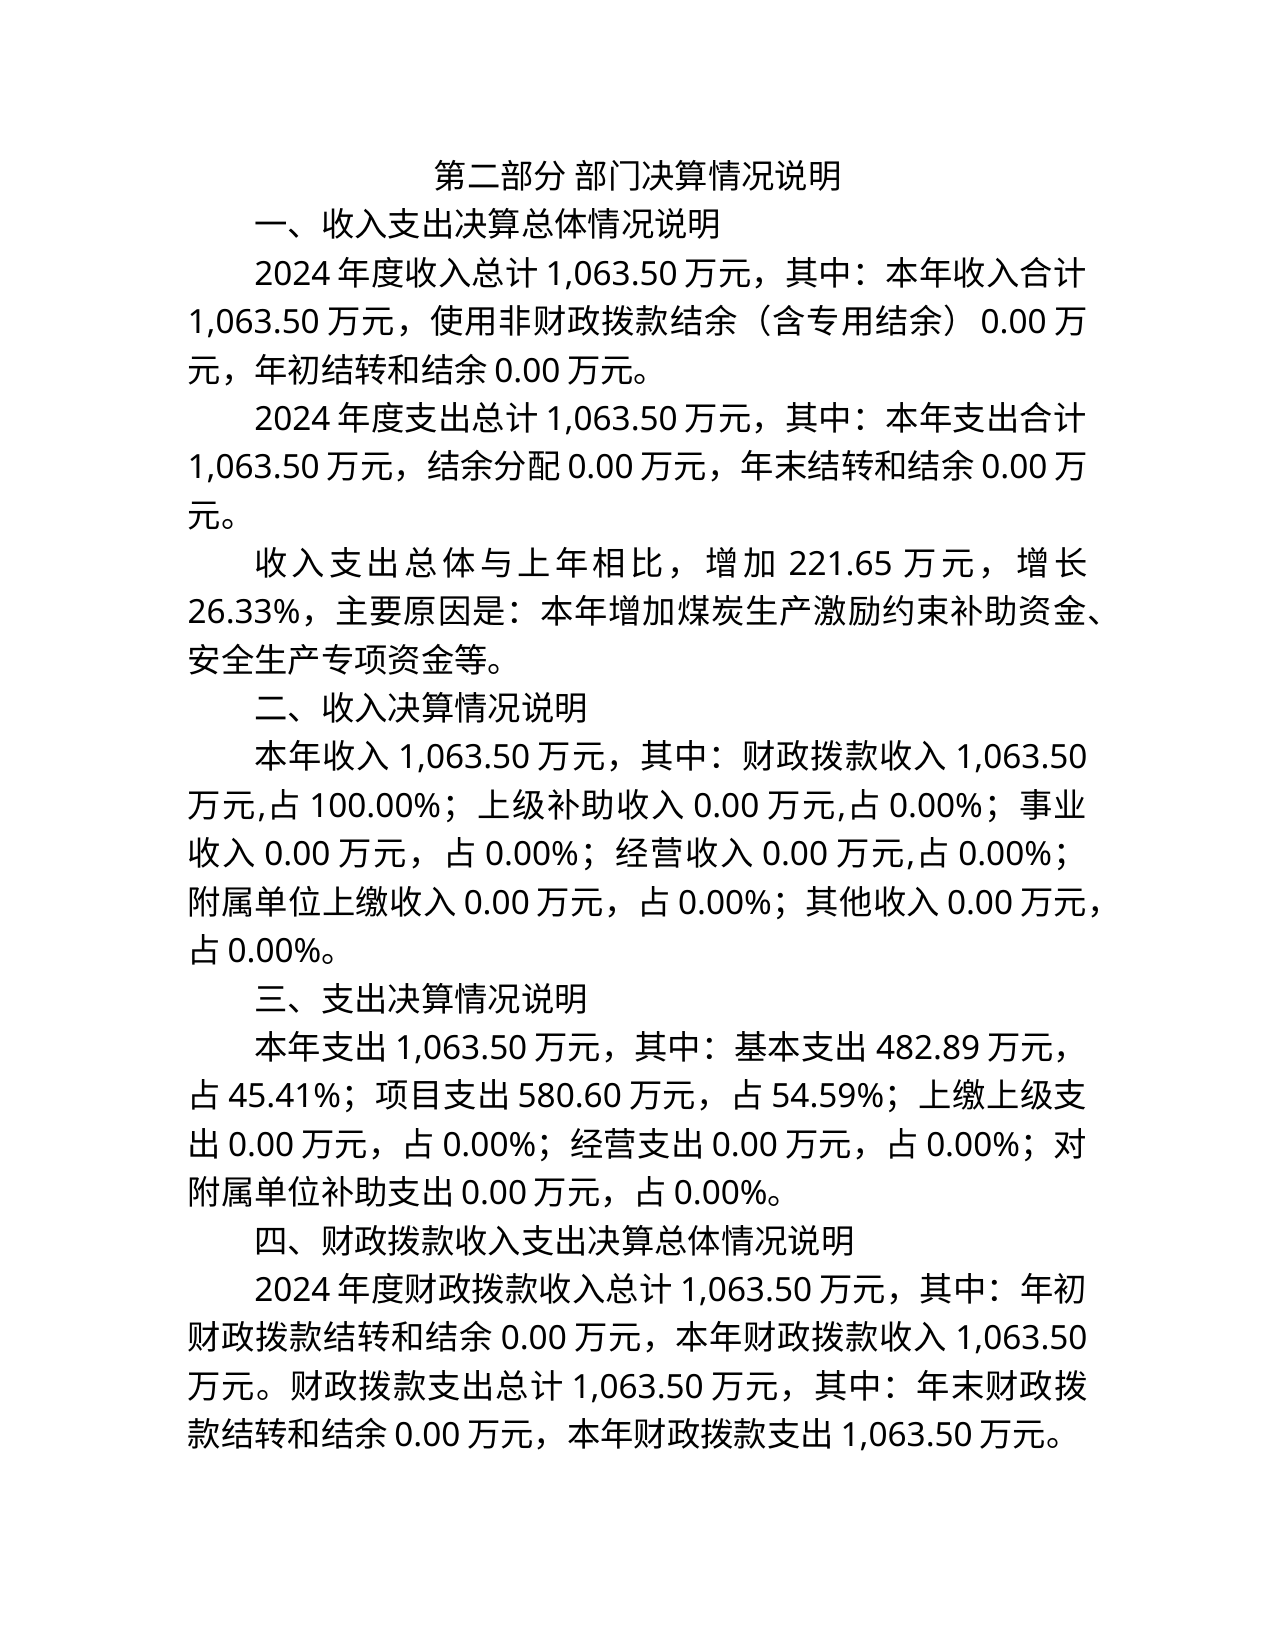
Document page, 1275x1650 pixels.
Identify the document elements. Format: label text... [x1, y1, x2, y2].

text 2024年度支出总计1,063.50万元，其中：本年支出合计1,063.50万元，结余分配0.00万元，年末结转和结余0.00万元。 [187, 392, 1087, 537]
text 一、收入支出决算总体情况说明 [187, 198, 1087, 246]
text 三、支出决算情况说明 [187, 972, 1087, 1021]
text 二、收入决算情况说明 [187, 682, 1087, 730]
text 收入支出总体与上年相比，增加221.65万元，增长26.33%，主要原因是：本年增加煤炭生产激励约束补助资金、安全生产专项资金等。 [187, 537, 1087, 682]
text 2024年度财政拨款收入总计1,063.50万元，其中：年初财政拨款结转和结余0.00万元，本年财政拨款收入1,063.50万元。财政拨款支出总计1,063.50万元，其中：年末财政拨款结转和结余0.00万元，本年财政拨款支出1,063.50万元。 [187, 1263, 1087, 1456]
text 本年收入1,063.50万元，其中：财政拨款收入1,063.50万元,占100.00%；上级补助收入0.00万元,占0.00%；事业收入0.00万元，占0.00%；经营收入0.00万元,占0.00%；附属单位上缴收入0.00万元，占0.00%；其他收入0.00万元，占0.00%。 [187, 730, 1087, 972]
text 第二部分 部门决算情况说明 [187, 150, 1087, 198]
text 2024年度收入总计1,063.50万元，其中：本年收入合计1,063.50万元，使用非财政拨款结余（含专用结余）0.00万元，年初结转和结余0.00万元。 [187, 246, 1087, 392]
text 四、财政拨款收入支出决算总体情况说明 [187, 1214, 1087, 1263]
text 本年支出1,063.50万元，其中：基本支出482.89万元，占45.41%；项目支出580.60万元，占54.59%；上缴上级支出0.00万元，占0.00%；经营支出0.00万元，占0.00%；对附属单位补助支出0.00万元，占0.00%。 [187, 1021, 1087, 1214]
